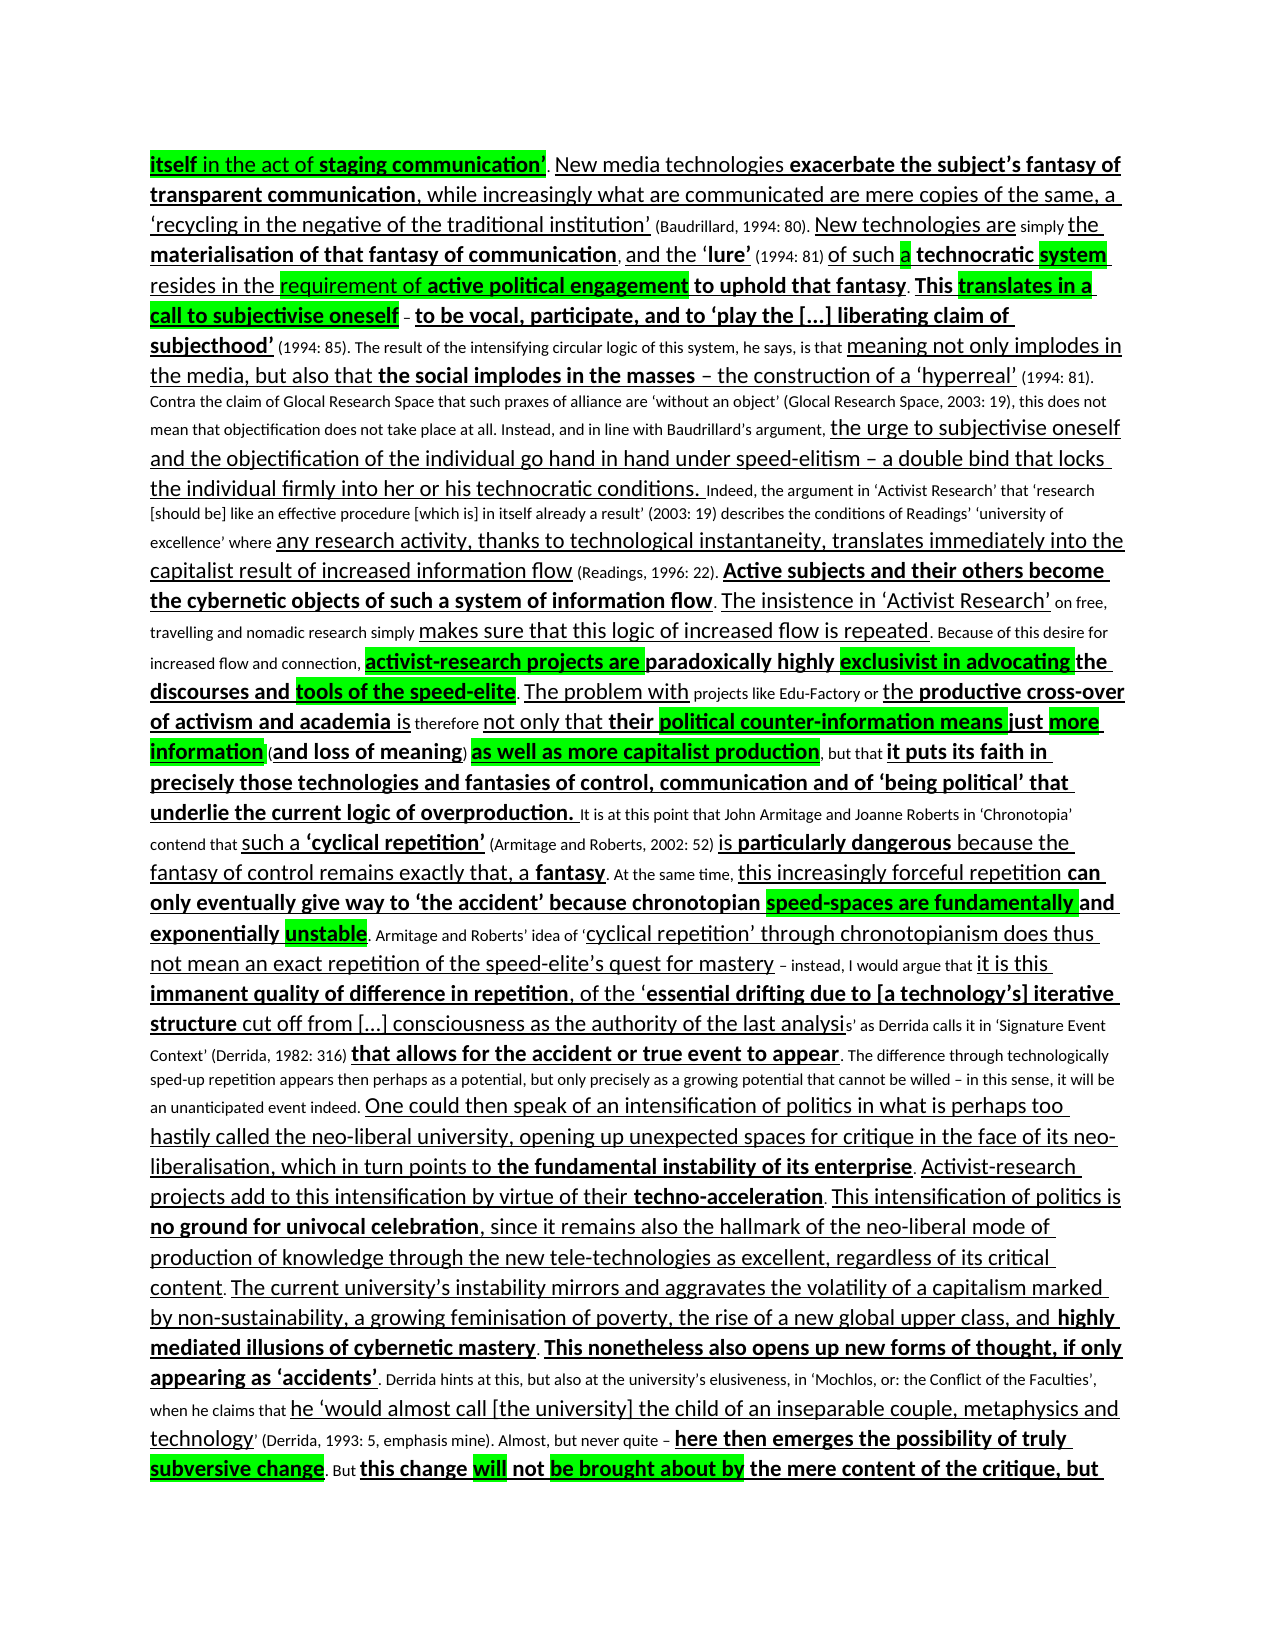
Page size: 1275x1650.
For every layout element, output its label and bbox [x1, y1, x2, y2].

text [150, 150, 1125, 1482]
